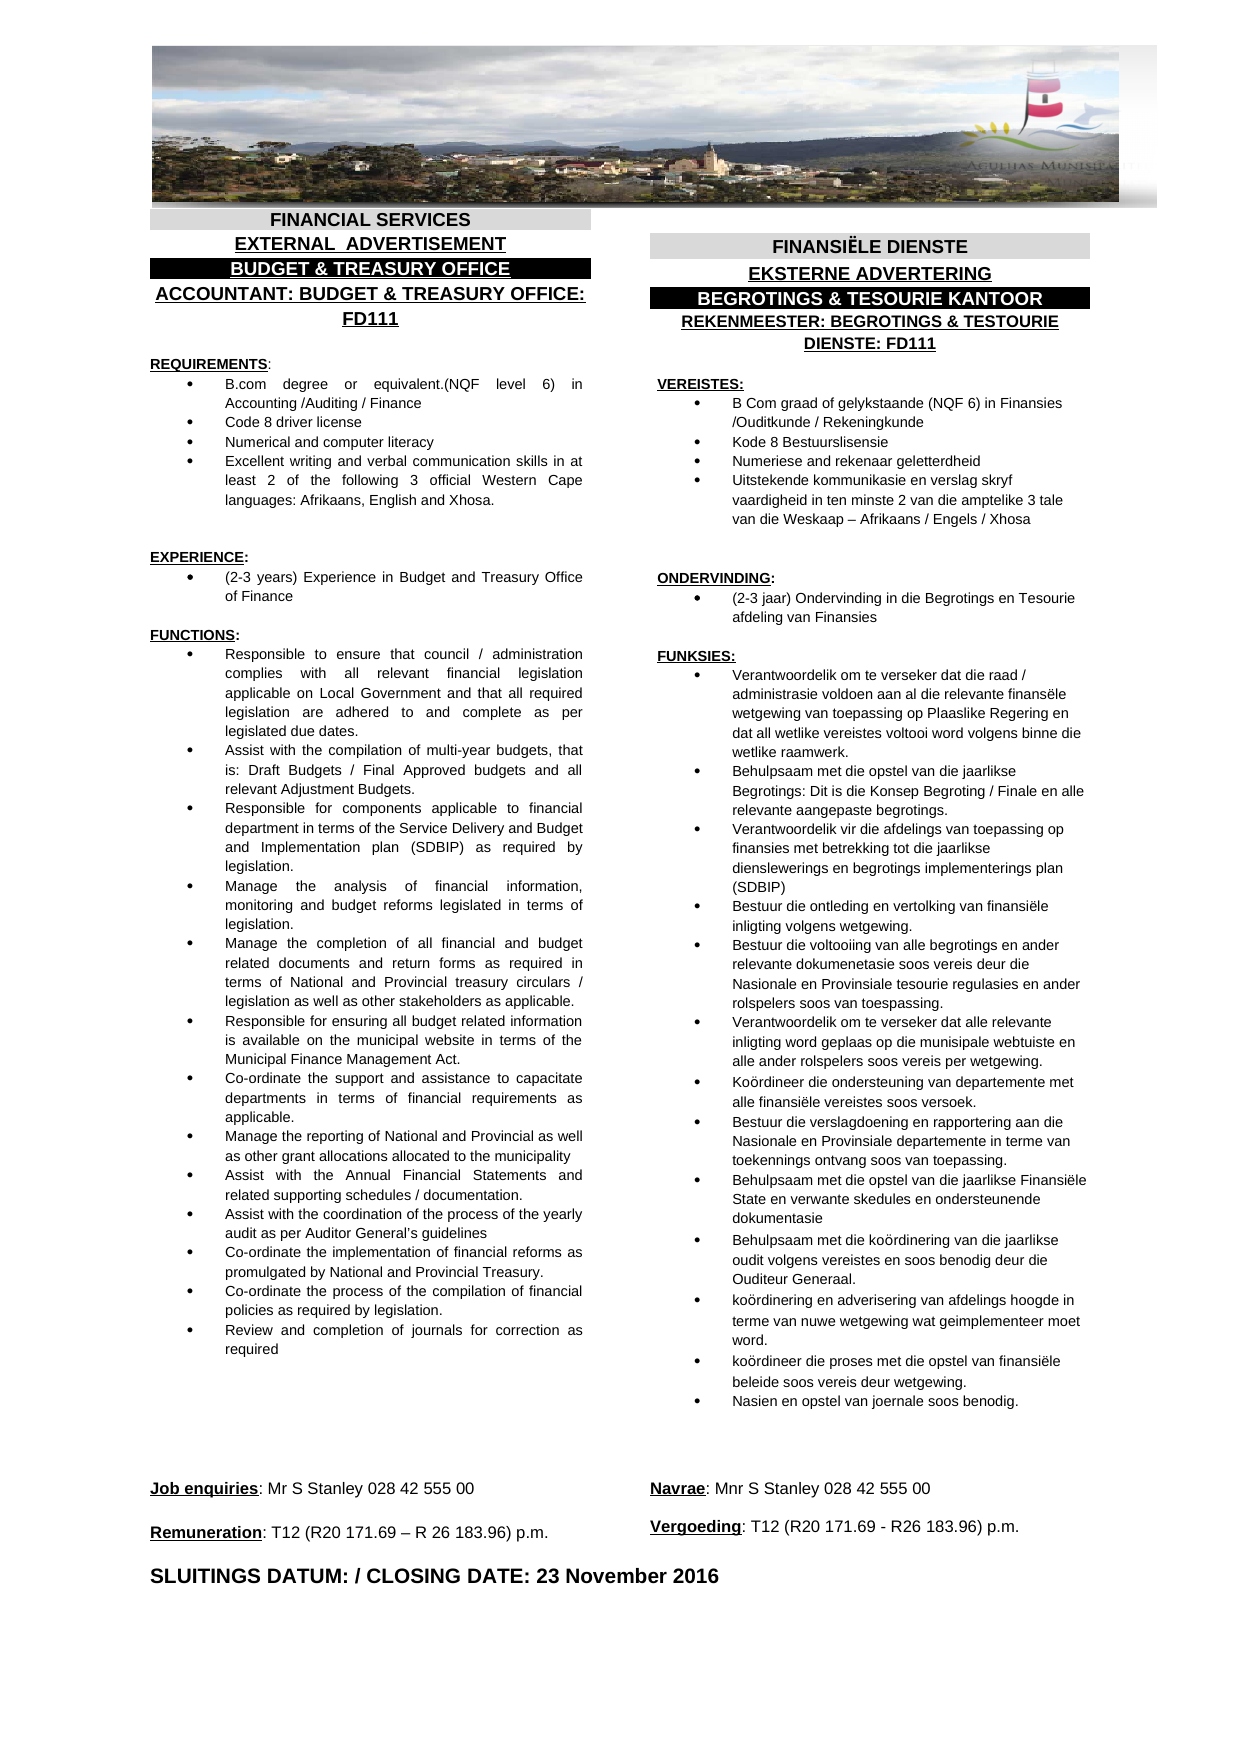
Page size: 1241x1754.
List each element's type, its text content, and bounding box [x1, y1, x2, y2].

list Bestuur die voltooiing van alle begrotings en ander relevante dokumenetasie soos vereis deur die Nasionale en Provinsiale tesourie regulasies en ander rolspelers soos van toespassing. [694, 937, 1090, 1011]
list Nasien en opstel van joernale soos benodig. [694, 1393, 1090, 1410]
subtitle EXTERNAL ADVERTISEMENT [150, 233, 591, 255]
list Vergoeding: T12 (R20 171.69 - R26 183.96) p.m. [650, 1517, 1090, 1536]
list Kode 8 Bestuurslisensie [694, 433, 1090, 450]
list Responsible to ensure that council / administration complies with all relevant financial legislation applicable on Local Government and that all required legislation are adhered to and complete as per legislated due dates. [187, 646, 583, 739]
list Uitstekende kommunikasie en verslag skryf vaardigheid in ten minste 2 van die amptelike 3 tale van die Weskaap – Afrikaans / Engels / Xhosa [694, 472, 1090, 527]
list B Com graad of gelykstaande (NQF 6) in Finansies /Ouditkunde / Rekeningkunde [694, 394, 1090, 431]
picture [150, 44, 1163, 209]
list Verantwoordelik om te verseker dat alle relevante inligting word geplaas op die munisipale webtuiste en alle ander rolspelers soos vereis per wetgewing. [694, 1014, 1090, 1069]
list Responsible for ensuring all budget related information is available on the municipal website in terms of the Municipal Finance Management Act. [187, 1012, 583, 1068]
text ONDERVINDING: [657, 570, 1090, 587]
list Navrae: Mnr S Stanley 028 42 555 00 [650, 1478, 1090, 1498]
list Manage the analysis of financial information, monitoring and budget reforms legislated in terms of legislation. [187, 877, 583, 933]
list Manage the completion of all financial and budget related documents and return forms as required in terms of National and Provincial treasury circulars / legislation as well as other stakeholders as applicable. [187, 935, 583, 1010]
list Review and completion of journals for correction as required [187, 1321, 583, 1357]
list Excellent writing and verbal communication skills in at least 2 of the following 3 official Western Cape languages: Afrikaans, English and Xhosa. [187, 453, 583, 508]
list Assist with the Annual Financial Statements and related supporting schedules / documentation. [187, 1167, 583, 1203]
text EXPERIENCE: [150, 549, 583, 566]
list Manage the reporting of National and Provincial as well as other grant allocations allocated to the municipality [187, 1128, 583, 1164]
text REQUIREMENTS: [150, 356, 583, 373]
list Co-ordinate the support and assistance to capacitate departments in terms of financial requirements as applicable. [187, 1070, 583, 1126]
list Numerical and computer literacy [187, 433, 583, 450]
list Responsible for components applicable to financial department in terms of the Service Delivery and Budget and Implementation plan (SDBIP) as required by legislation. [187, 800, 583, 875]
list Verantwoordelik om te verseker dat die raad / administrasie voldoen aan al die relevante finansële wetgewing van toepassing op Plaaslike Regering en dat all wetlike vereistes voltooi word volgens binne die wetlike raamwerk. [694, 666, 1090, 760]
text ACCOUNTANT: BUDGET & TREASURY OFFICE: FD111 [150, 283, 591, 329]
list (2-3 jaar) Ondervinding in die Begrotings en Tesourie afdeling van Finansies [694, 589, 1090, 625]
list Koördineer die ondersteuning van departemente met alle finansiële vereistes soos versoek. [694, 1072, 1090, 1111]
list Remuneration: T12 (R20 171.69 – R 26 183.96) p.m. [150, 1523, 591, 1542]
text FUNCTIONS: [150, 626, 583, 643]
list B.com degree or equivalent.(NQF level 6) in Accounting /Auditing / Finance [187, 375, 583, 411]
text SLUITINGS DATUM: / CLOSING DATE: 23 November 2016 [150, 1563, 1090, 1587]
list Verantwoordelik vir die afdelings van toepassing op finansies met betrekking tot die jaarlikse dienslewerings en begrotings implementerings plan (SDBIP) [694, 821, 1090, 896]
subtitle FINANSIËLE DIENSTE [650, 233, 1090, 259]
subtitle FINANCIAL SERVICES [150, 209, 591, 230]
subtitle EKSTERNE ADVERTERING [650, 262, 1090, 284]
text VEREISTES: [657, 375, 1090, 392]
list Behulpsaam met die koördinering van die jaarlikse oudit volgens vereistes en soos benodig deur die Ouditeur Generaal. [694, 1229, 1090, 1288]
list Bestuur die verslagdoening en rapportering aan die Nasionale en Provinsiale departemente in terme van toekennings ontvang soos van toepassing. [694, 1113, 1090, 1169]
list Co-ordinate the process of the compilation of financial policies as required by legislation. [187, 1283, 583, 1319]
list koördinering en adverisering van afdelings hoogde in terme van nuwe wetgewing wat geimplementeer moet word. [694, 1290, 1090, 1349]
text Job enquiries: Mr S Stanley 028 42 555 00 [150, 1478, 591, 1498]
list (2-3 years) Experience in Budget and Treasury Office of Finance [187, 568, 583, 604]
subtitle BUDGET & TREASURY OFFICE [150, 258, 591, 279]
list koördineer die proses met die opstel van finansiële beleide soos vereis deur wetgewing. [694, 1351, 1090, 1390]
list Assist with the compilation of multi-year budgets, that is: Draft Budgets / Final Approved budgets and all relevant Adjustment Budgets. [187, 742, 583, 797]
text REKENMEESTER: BEGROTINGS & TESTOURIE DIENSTE: FD111 [650, 312, 1090, 353]
list FUNKSIES: [657, 647, 1090, 664]
subtitle BEGROTINGS & TESOURIE KANTOOR [650, 287, 1090, 309]
list Co-ordinate the implementation of financial reforms as promulgated by National and Provincial Treasury. [187, 1244, 583, 1280]
list Code 8 driver license [187, 414, 583, 431]
list Numeriese and rekenaar geletterdheid [694, 453, 1090, 469]
list Behulpsaam met die opstel van die jaarlikse Finansiële State en verwante skedules en ondersteunende dokumentasie [694, 1171, 1090, 1227]
list Assist with the coordination of the process of the yearly audit as per Auditor General’s guidelines [187, 1205, 583, 1242]
list Behulpsaam met die opstel van die jaarlikse Begrotings: Dit is die Konsep Begroting / Finale en alle relevante aangepaste begrotings. [694, 763, 1090, 818]
list Bestuur die ontleding en vertolking van finansiële inligting volgens wetgewing. [694, 898, 1090, 934]
